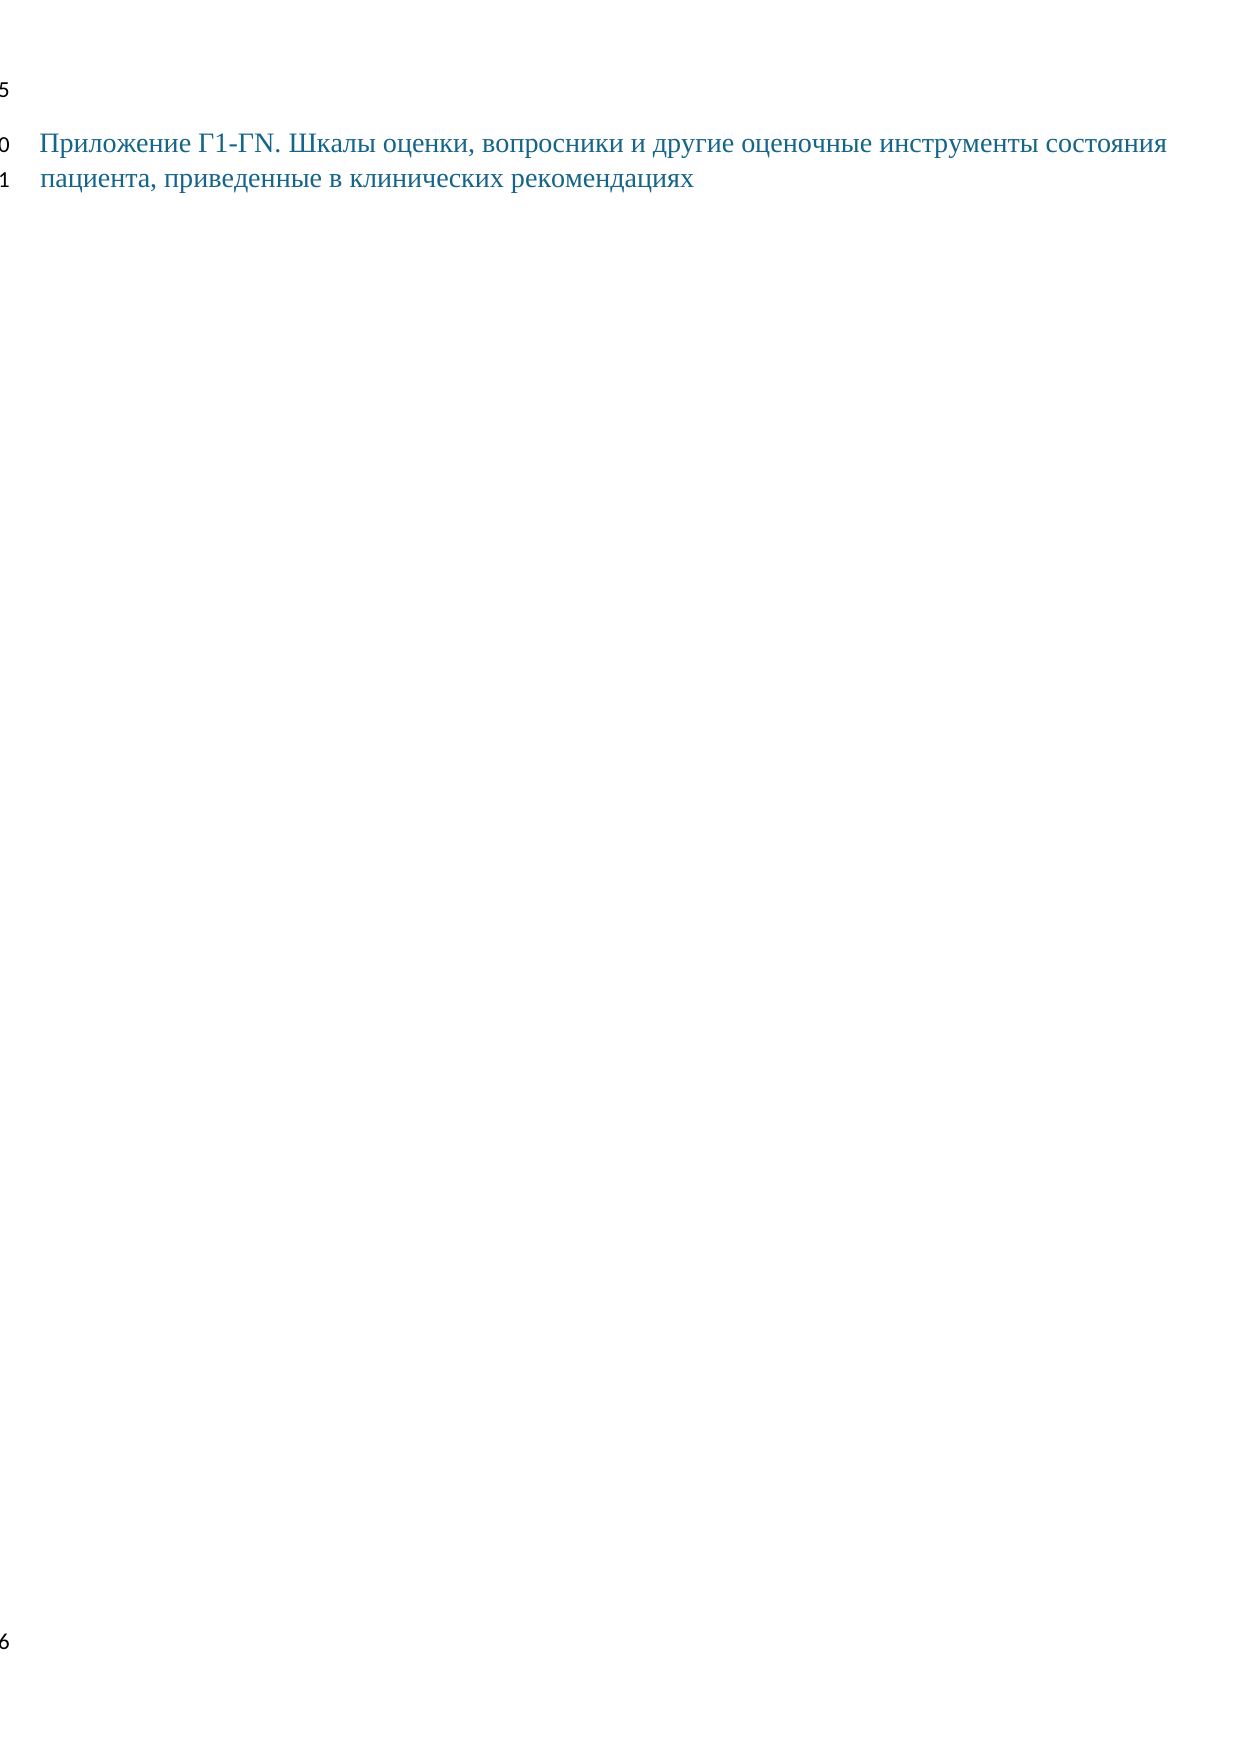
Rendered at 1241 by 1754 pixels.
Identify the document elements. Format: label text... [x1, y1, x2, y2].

text Приложение Г1-ГN. Шкалы оценки, вопросники и другие оценочные инструменты состояния пациента, приведенные в клинических рекомендациях [39, 127, 1201, 194]
